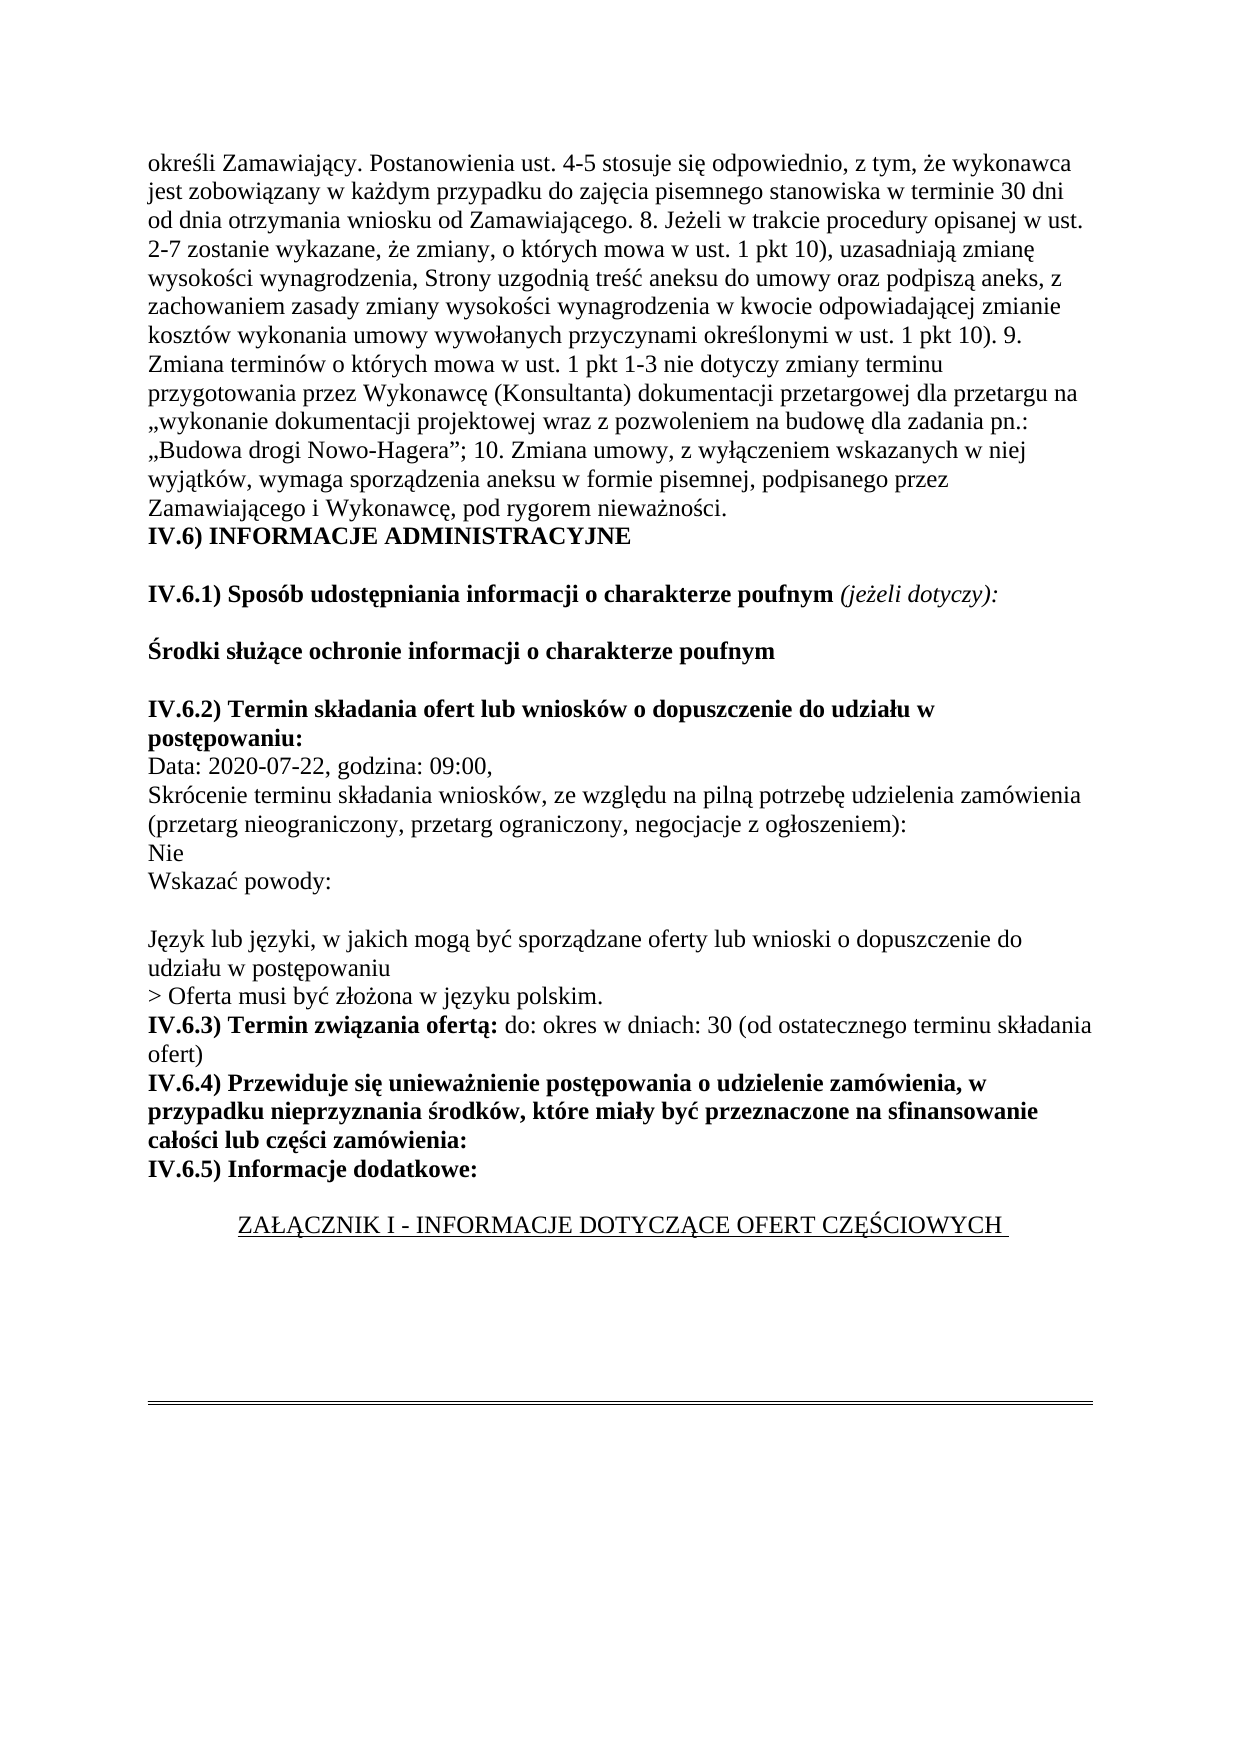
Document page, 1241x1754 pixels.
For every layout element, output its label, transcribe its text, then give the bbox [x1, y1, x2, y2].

text ZAŁĄCZNIK I - INFORMACJE DOTYCZĄCE OFERT CZĘŚCIOWYCH [148, 1211, 1093, 1239]
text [148, 148, 1093, 1211]
